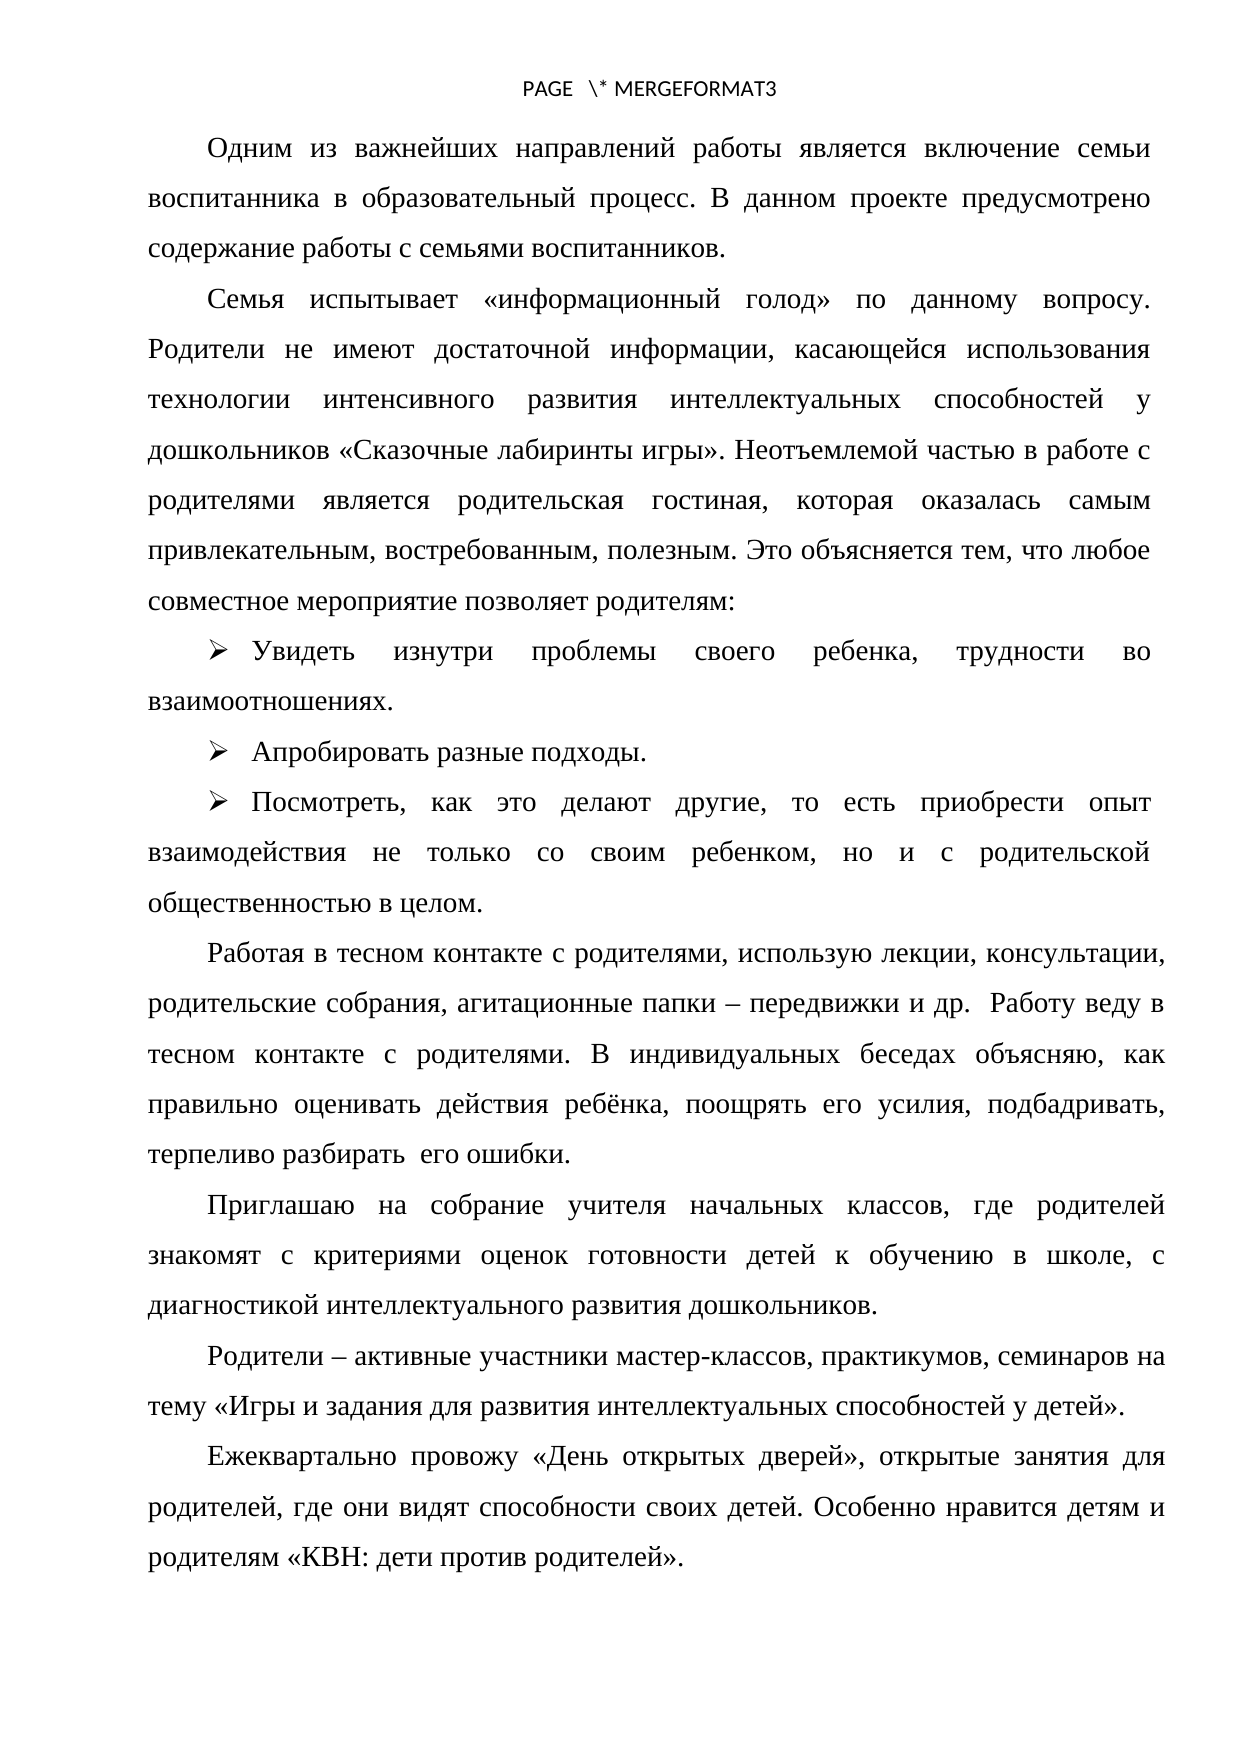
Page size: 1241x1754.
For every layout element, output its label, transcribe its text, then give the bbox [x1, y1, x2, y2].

list Апробировать разные подходы. [148, 734, 1152, 767]
text Работая в тесном контакте с родителями, использую лекции, консультации, родительские собрания, агитационные папки – передвижки и др. Работу веду в тесном контакте с родителями. В индивидуальных беседах объясняю, как правильно оценивать действия ребёнка, поощрять его усилия, подбадривать, терпеливо разбирать его ошибки. [148, 935, 1166, 1170]
list Посмотреть, как это делают другие, то есть приобрести опыт взаимодействия не только со своим ребенком, но и с родительской общественностью в целом. [148, 784, 1152, 918]
text Ежеквартально провожу «День открытых дверей», открытые занятия для родителей, где они видят способности своих детей. Особенно нравится детям и родителям «КВН: дети против родителей». [148, 1438, 1166, 1572]
list Увидеть изнутри проблемы своего ребенка, трудности во взаимоотношениях. [148, 633, 1152, 717]
text Одним из важнейших направлений работы является включение семьи воспитанника в образовательный процесс. В данном проекте предусмотрено содержание работы с семьями воспитанников. [148, 130, 1152, 264]
text Родители – активные участники мастер-классов, практикумов, семинаров на тему «Игры и задания для развития интеллектуальных способностей у детей». [148, 1338, 1166, 1422]
text Приглашаю на собрание учителя начальных классов, где родителей знакомят с критериями оценок готовности детей к обучению в школе, с диагностикой интеллектуального развития дошкольников. [148, 1187, 1166, 1321]
text Семья испытывает «информационный голод» по данному вопросу. Родители не имеют достаточной информации, касающейся использования технологии интенсивного развития интеллектуальных способностей у дошкольников «Сказочные лабиринты игры». Неотъемлемой частью в работе с родителями является родительская гостиная, которая оказалась самым привлекательным, востребованным, полезным. Это объясняется тем, что любое совместное мероприятие позволяет родителям: [148, 281, 1152, 616]
